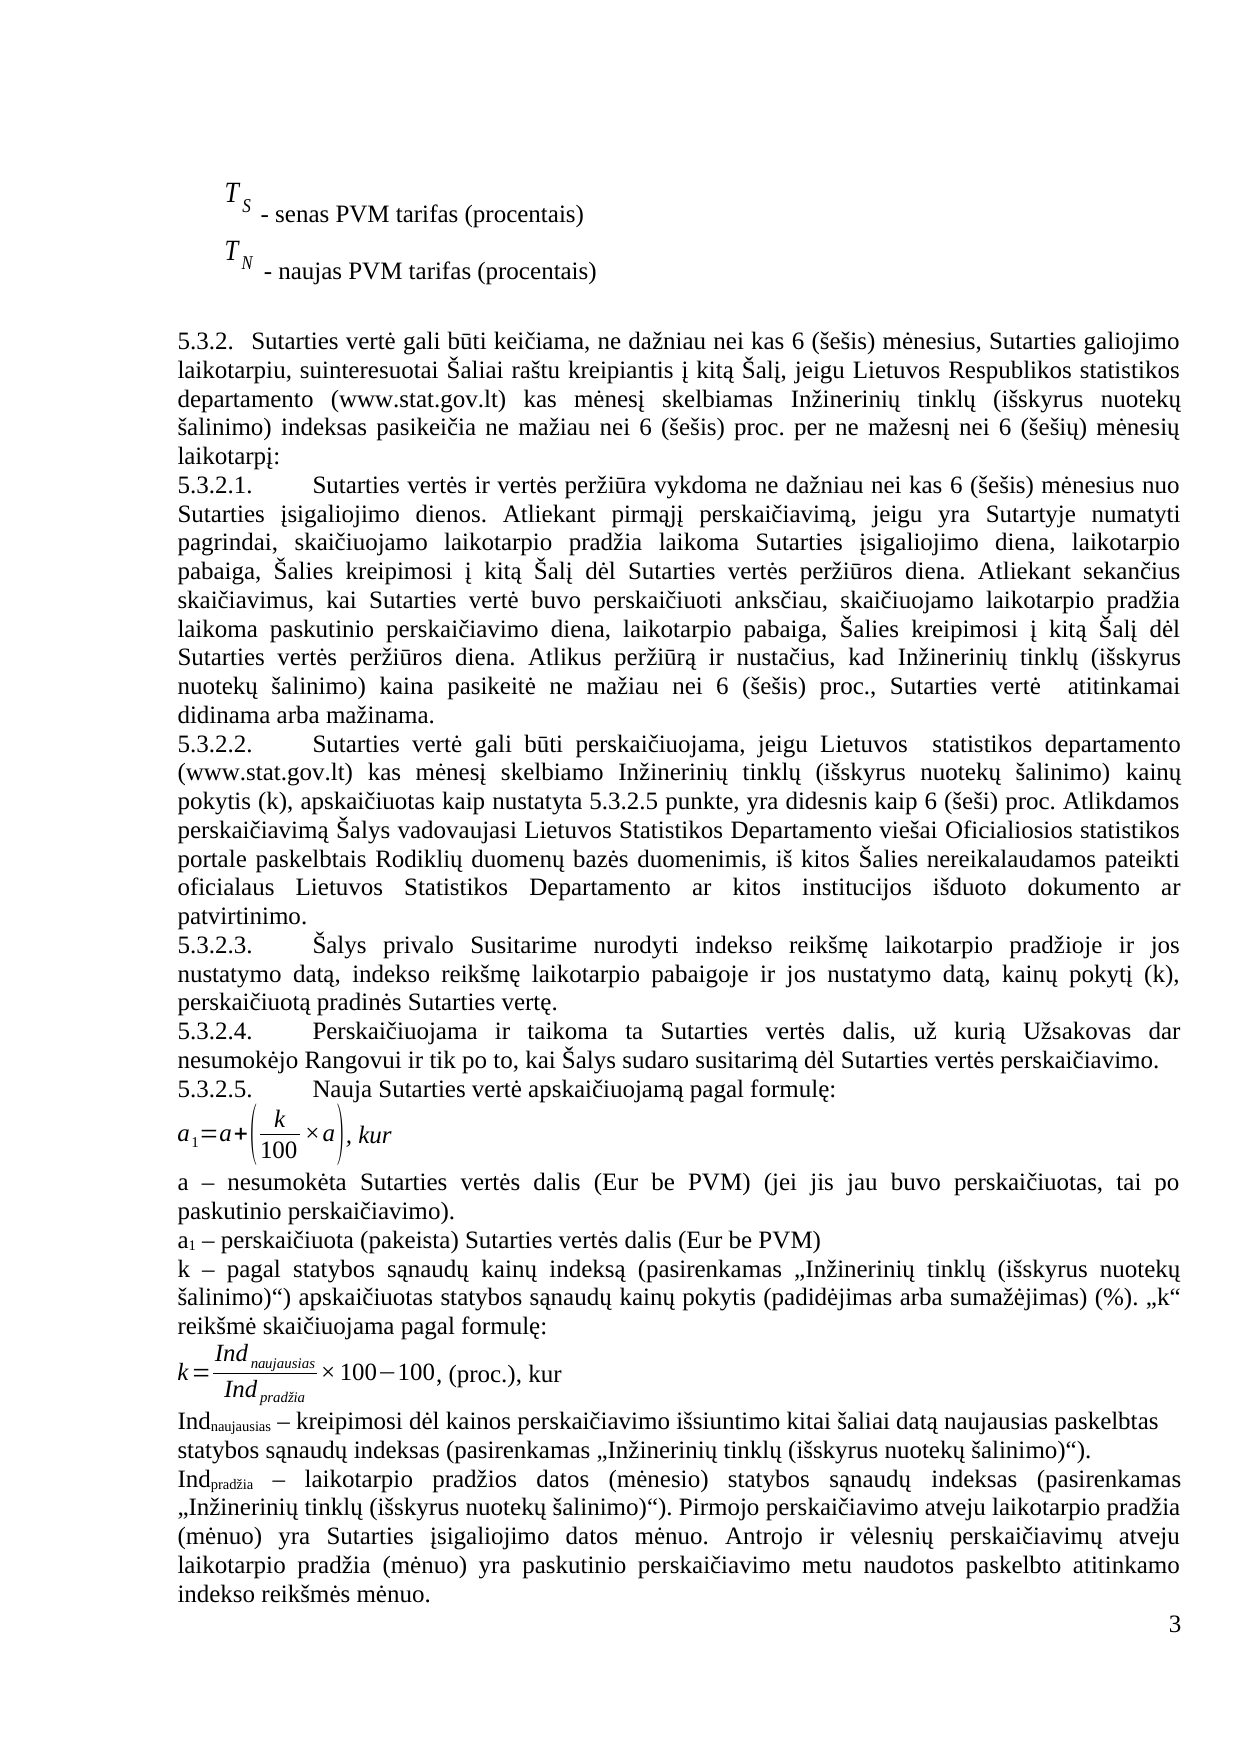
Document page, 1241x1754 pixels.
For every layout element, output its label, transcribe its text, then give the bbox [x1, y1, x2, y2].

text - naujas PVM tarifas (procentais) [224, 234, 1181, 285]
text , kur [177, 1102, 1181, 1167]
list Sutarties vertė gali būti perskaičiuojama, jeigu Lietuvos statistikos departamento (www.stat.gov.lt) kas mėnesį skelbiamo Inžinerinių tinklų (išskyrus nuotekų šalinimo) kainų pokytis (k), apskaičiuotas kaip nustatyta 5.3.2.5 punkte, yra didesnis kaip 6 (šeši) proc. Atlikdamos perskaičiavimą Šalys vadovaujasi Lietuvos Statistikos Departamento viešai Oficialiosios statistikos portale paskelbtais Rodiklių duomenų bazės duomenimis, iš kitos Šalies nereikalaudamos pateikti oficialaus Lietuvos Statistikos Departamento ar kitos institucijos išduoto dokumento ar patvirtinimo. [177, 729, 1181, 930]
text Indpradžia – laikotarpio pradžios datos (mėnesio) statybos sąnaudų indeksas (pasirenkamas „Inžinerinių tinklų (išskyrus nuotekų šalinimo)“). Pirmojo perskaičiavimo atveju laikotarpio pradžia (mėnuo) yra Sutarties įsigaliojimo datos mėnuo. Antrojo ir vėlesnių perskaičiavimų atveju laikotarpio pradžia (mėnuo) yra paskutinio perskaičiavimo metu naudotos paskelbto atitinkamo indekso reikšmės mėnuo. [177, 1464, 1181, 1607]
text , (proc.), kur [177, 1340, 1181, 1406]
list Sutarties vertės ir vertės peržiūra vykdoma ne dažniau nei kas 6 (šešis) mėnesius nuo Sutarties įsigaliojimo dienos. Atliekant pirmąjį perskaičiavimą, jeigu yra Sutartyje numatyti pagrindai, skaičiuojamo laikotarpio pradžia laikoma Sutarties įsigaliojimo diena, laikotarpio pabaiga, Šalies kreipimosi į kitą Šalį dėl Sutarties vertės peržiūros diena. Atliekant sekančius skaičiavimus, kai Sutarties vertė buvo perskaičiuoti anksčiau, skaičiuojamo laikotarpio pradžia laikoma paskutinio perskaičiavimo diena, laikotarpio pabaiga, Šalies kreipimosi į kitą Šalį dėl Sutarties vertės peržiūros diena. Atlikus peržiūrą ir nustačius, kad Inžinerinių tinklų (išskyrus nuotekų šalinimo) kaina pasikeitė ne mažiau nei 6 (šešis) proc., Sutarties vertė atitinkamai didinama arba mažinama. [177, 470, 1181, 729]
list Nauja Sutarties vertė apskaičiuojamą pagal formulę: [177, 1074, 1181, 1102]
list Perskaičiuojama ir taikoma ta Sutarties vertės dalis, už kurią Užsakovas dar nesumokėjo Rangovui ir tik po to, kai Šalys sudaro susitarimą dėl Sutarties vertės perskaičiavimo. [177, 1016, 1181, 1074]
text - senas PVM tarifas (procentais) [224, 177, 1181, 228]
text k – pagal statybos sąnaudų kainų indeksą (pasirenkamas „Inžinerinių tinklų (išskyrus nuotekų šalinimo)“) apskaičiuotas statybos sąnaudų kainų pokytis (padidėjimas arba sumažėjimas) (%). „k“ reikšmė skaičiuojama pagal formulę: [177, 1254, 1181, 1340]
text a – nesumokėta Sutarties vertės dalis (Eur be PVM) (jei jis jau buvo perskaičiuotas, tai po paskutinio perskaičiavimo). [177, 1167, 1181, 1225]
list Sutarties vertė gali būti keičiama, ne dažniau nei kas 6 (šešis) mėnesius, Sutarties galiojimo laikotarpiu, suinteresuotai Šaliai raštu kreipiantis į kitą Šalį, jeigu Lietuvos Respublikos statistikos departamento (www.stat.gov.lt) kas mėnesį skelbiamas Inžinerinių tinklų (išskyrus nuotekų šalinimo) indeksas pasikeičia ne mažiau nei 6 (šešis) proc. per ne mažesnį nei 6 (šešių) mėnesių laikotarpį: [177, 326, 1181, 470]
text Indnaujausias – kreipimosi dėl kainos perskaičiavimo išsiuntimo kitai šaliai datą naujausias paskelbtas statybos sąnaudų indeksas (pasirenkamas „Inžinerinių tinklų (išskyrus nuotekų šalinimo)“). [177, 1406, 1181, 1464]
list Šalys privalo Susitarime nurodyti indekso reikšmę laikotarpio pradžioje ir jos nustatymo datą, indekso reikšmę laikotarpio pabaigoje ir jos nustatymo datą, kainų pokytį (k), perskaičiuotą pradinės Sutarties vertę. [177, 930, 1181, 1016]
text a1 – perskaičiuota (pakeista) Sutarties vertės dalis (Eur be PVM) [177, 1225, 1181, 1254]
